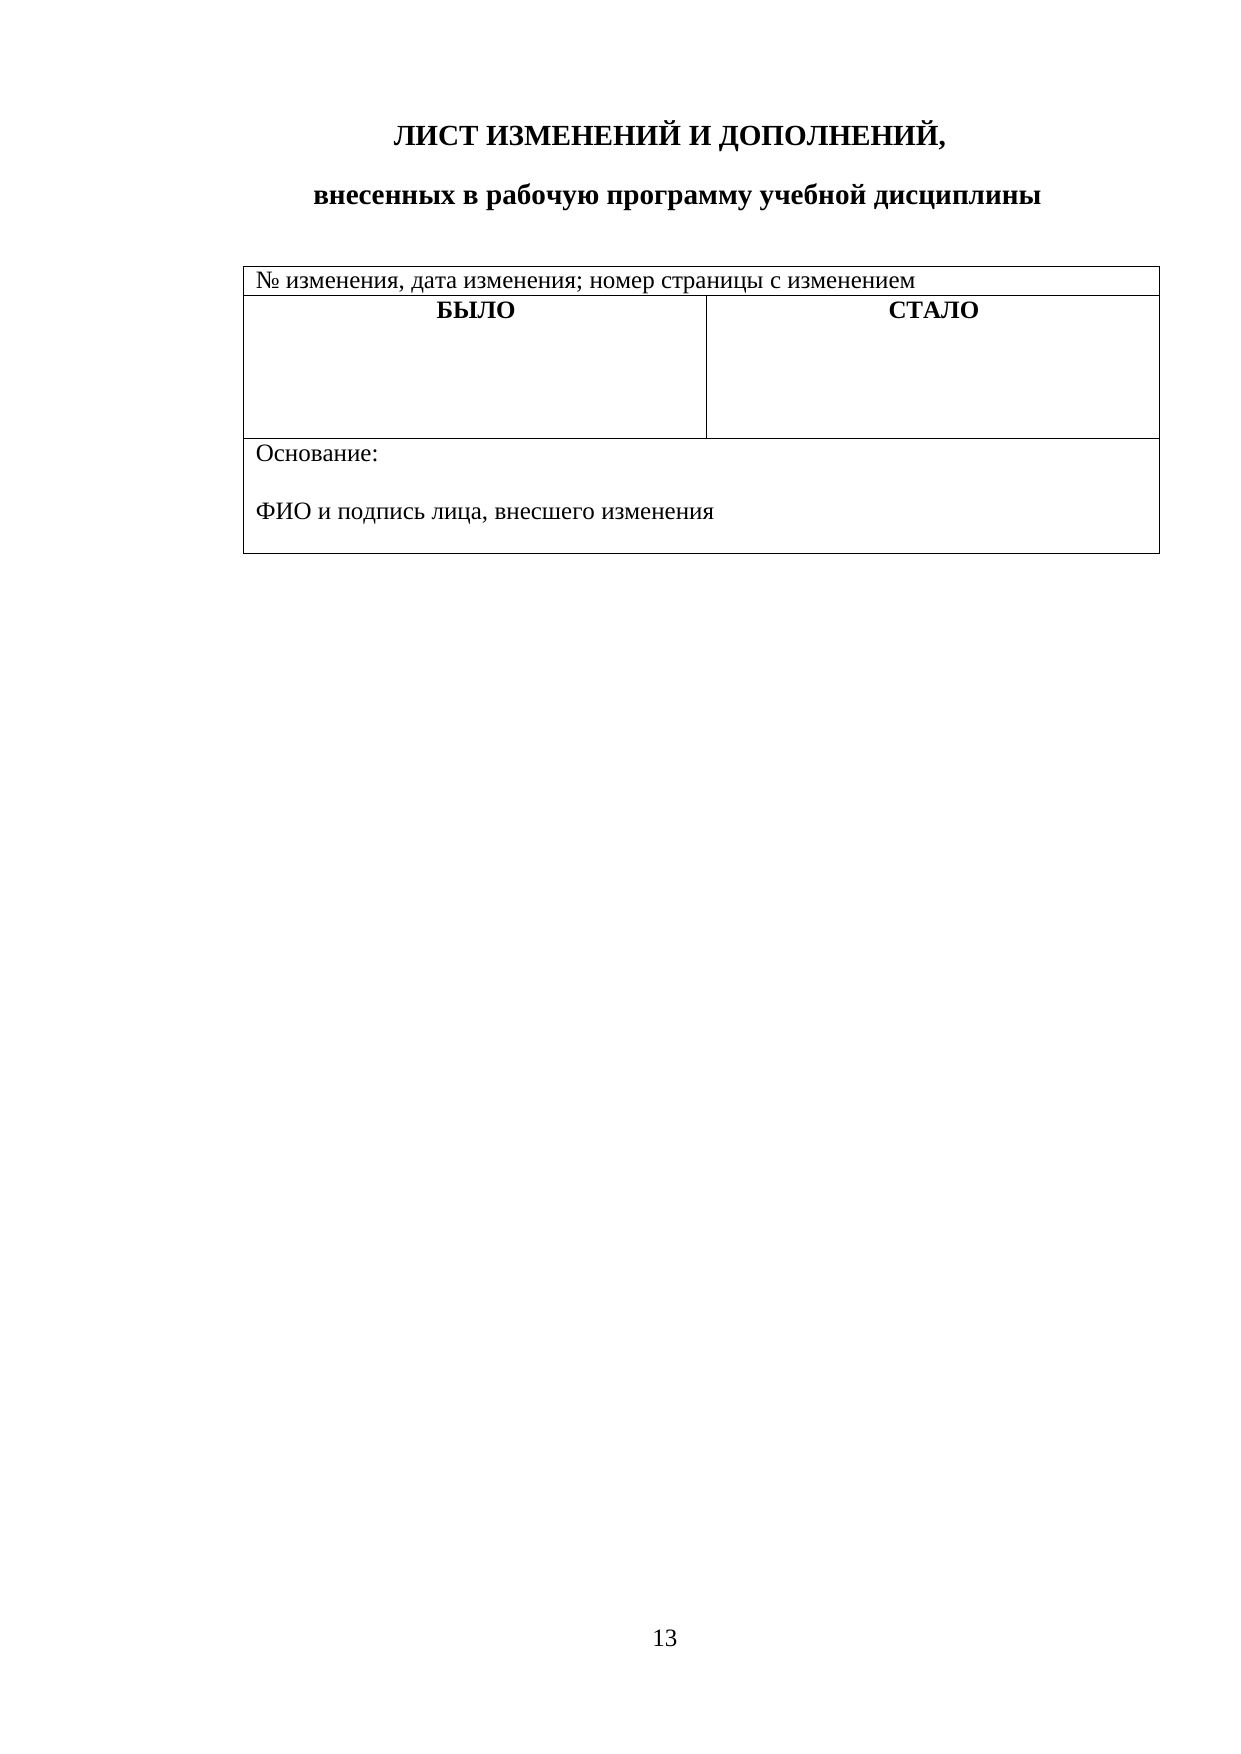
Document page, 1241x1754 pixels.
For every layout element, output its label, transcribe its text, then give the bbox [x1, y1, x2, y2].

table_cell БЫЛО [244, 296, 706, 438]
text внесенных в рабочую программу учебной дисциплины [254, 177, 1100, 211]
table_header № изменения, дата изменения; номер страницы с изменением [244, 267, 1159, 294]
table_cell СТАЛО [707, 296, 1159, 438]
text ЛИСТ ИЗМЕНЕНИЙ И ДОПОЛНЕНИЙ, [239, 118, 1100, 152]
table_cell Основание: ФИО и подпись лица, внесшего изменения [244, 439, 1159, 553]
